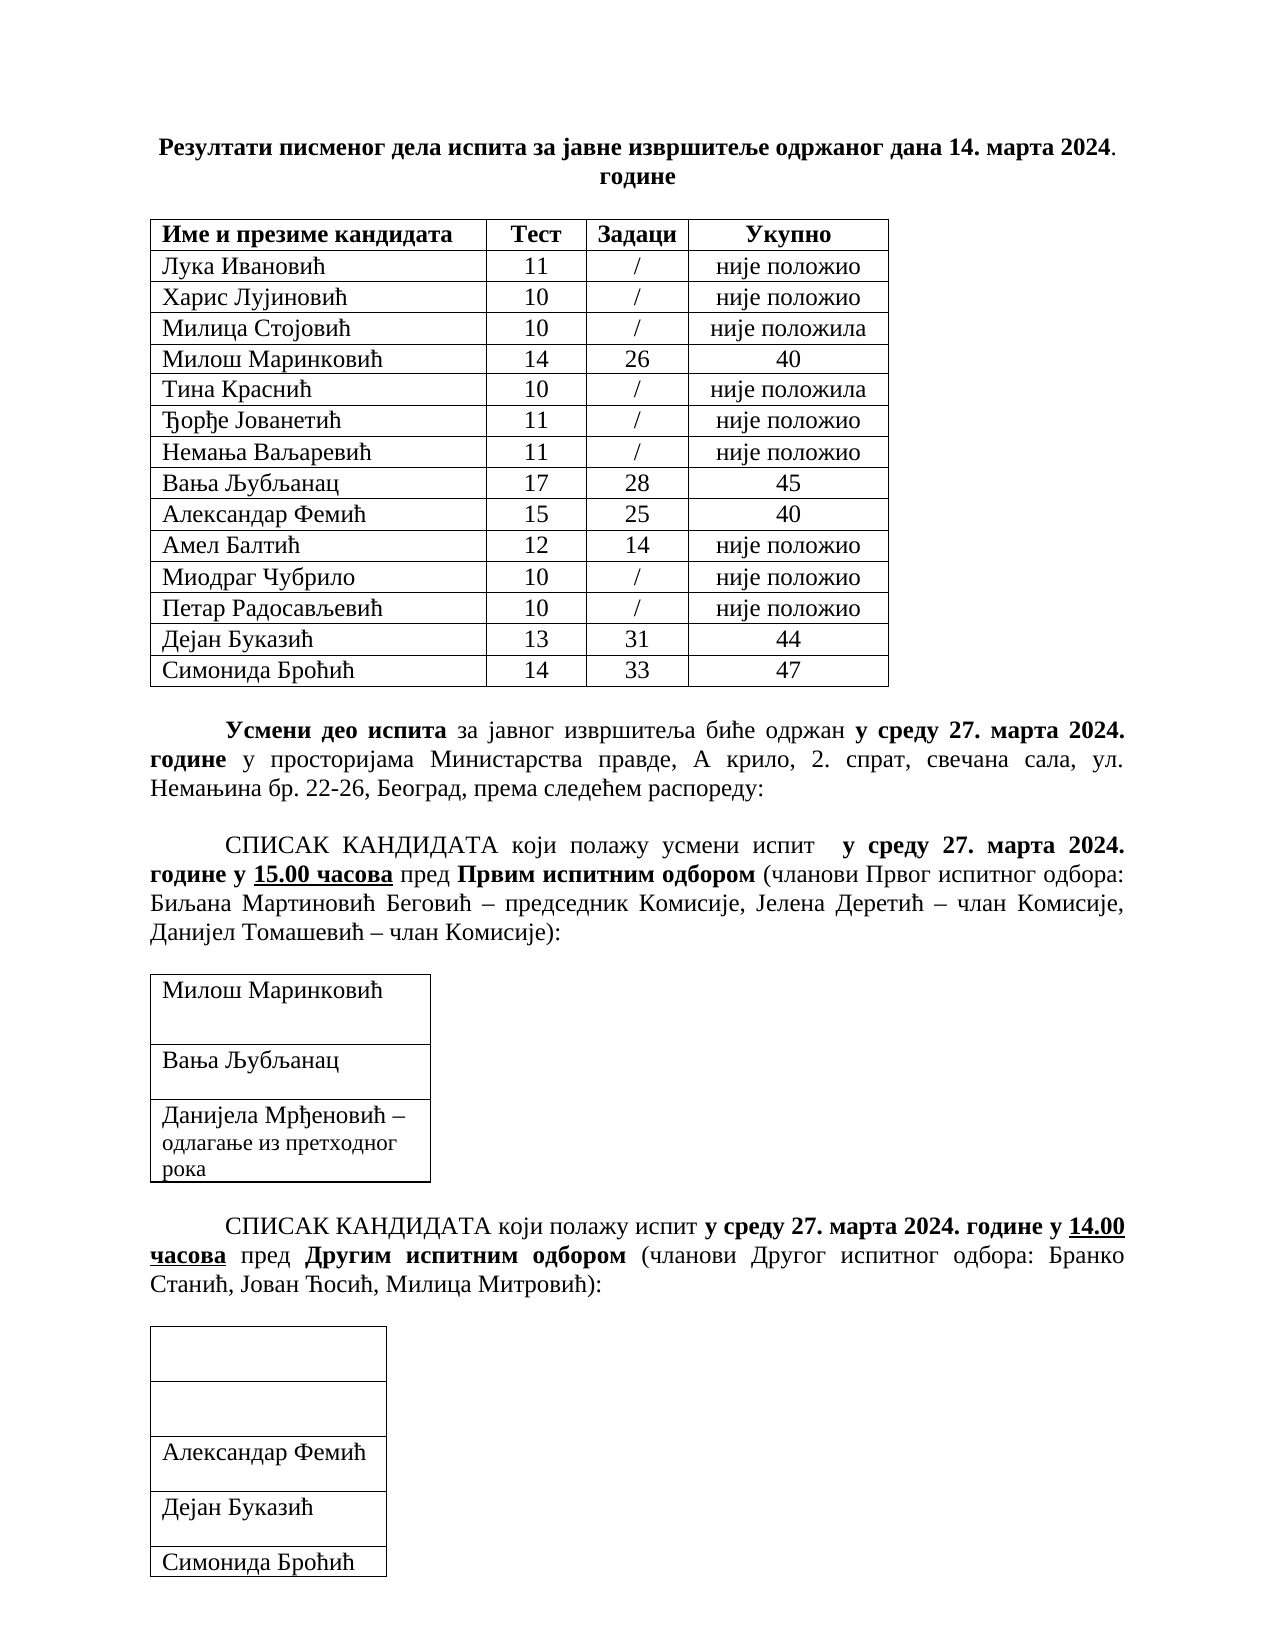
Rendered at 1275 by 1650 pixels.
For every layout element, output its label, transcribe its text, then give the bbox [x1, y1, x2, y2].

table_cell 14 [487, 656, 586, 686]
table_cell Дејан Буказић [151, 624, 486, 654]
table_cell 11 [487, 251, 586, 281]
table_cell 15 [487, 499, 586, 529]
table_cell 44 [689, 624, 888, 654]
table_cell Тина Краснић [151, 374, 486, 404]
table_cell Вања Љубљанац [151, 1045, 430, 1099]
table_cell 17 [487, 468, 586, 498]
table_cell Симонида Броћић [151, 656, 486, 686]
table_cell / [587, 374, 688, 404]
table_cell 13 [487, 624, 586, 654]
table_cell 10 [487, 313, 586, 343]
table_cell 11 [487, 437, 586, 467]
table_cell није положио [689, 531, 888, 561]
table_cell није положила [689, 374, 888, 404]
table_cell 14 [587, 531, 688, 561]
table_cell Амел Балтић [151, 531, 486, 561]
table_header [151, 1327, 386, 1381]
table_cell Александар Фемић [151, 499, 486, 529]
table_cell / [587, 562, 688, 592]
table_cell 10 [487, 282, 586, 312]
table_cell / [587, 313, 688, 343]
table_cell / [587, 406, 688, 436]
table_cell Лука Ивановић [151, 251, 486, 281]
table_cell није положио [689, 593, 888, 623]
table_cell 10 [487, 593, 586, 623]
table_cell 33 [587, 656, 688, 686]
table_header Име и презиме кандидата [151, 220, 486, 250]
table_header Укупно [689, 220, 888, 250]
table_cell Петар Радосављевић [151, 593, 486, 623]
table_cell 47 [689, 656, 888, 686]
text СПИСАК КАНДИДАТА који полажу испит у среду 27. марта 2024. године у 14.00 часова пред Другим испитним одбором (чланови Другог испитног одбора: Бранко Станић, Јован Ћосић, Милица Митровић): [150, 1211, 1125, 1297]
table_cell 11 [487, 406, 586, 436]
text Усмени део испита за јавног извршитеља биће одржан у среду 27. марта 2024. године у просторијама Министарства правде, А крило, 2. спрат, свечана сала, ул. Немањина бр. 22-26, Београд, према следећем распореду: [150, 716, 1125, 802]
text СПИСАК КАНДИДАТА који полажу усмени испит у среду 27. марта 2024. године у 15.00 часова пред Првим испитним одбором (чланови Првог испитног одбора: Биљана Мартиновић Беговић – председник Комисије, Јелена Деретић – члан Комисије, Данијел Томашевић – члан Комисије): [150, 831, 1125, 946]
table_cell Милош Маринковић [151, 345, 486, 373]
table_cell / [587, 282, 688, 312]
text Резултати писменог дела испита за јавне извршитеље одржаног дана 14. марта 2024. године [150, 132, 1125, 190]
table_header Тест [487, 220, 586, 250]
table_cell 45 [689, 468, 888, 498]
table_cell 14 [487, 345, 586, 373]
table_cell 40 [689, 499, 888, 529]
table_cell Симонида Броћић [151, 1547, 386, 1576]
table_cell 26 [587, 345, 688, 373]
table_cell Харис Лујиновић [151, 282, 486, 312]
table_cell / [587, 593, 688, 623]
table_cell Данијела Мрђеновић – одлагање из претходног рока [151, 1100, 430, 1181]
table_cell 31 [587, 624, 688, 654]
table_cell 40 [689, 345, 888, 373]
table_header Милош Маринковић [151, 975, 430, 1044]
table_cell / [587, 251, 688, 281]
table_cell 12 [487, 531, 586, 561]
table_cell 28 [587, 468, 688, 498]
table_cell није положила [689, 313, 888, 343]
table_cell 10 [487, 562, 586, 592]
table_cell 10 [487, 374, 586, 404]
table_cell није положио [689, 282, 888, 312]
table_cell / [587, 437, 688, 467]
table_cell Вања Љубљанац [151, 468, 486, 498]
table_cell Немања Ваљаревић [151, 437, 486, 467]
table_cell Милица Стојовић [151, 313, 486, 343]
table_cell није положио [689, 406, 888, 436]
table_cell Ђорђе Јованетић [151, 406, 486, 436]
table_cell није положио [689, 562, 888, 592]
table_cell није положио [689, 251, 888, 281]
table_cell [151, 1382, 386, 1436]
table_cell Миодраг Чубрило [151, 562, 486, 592]
table_cell 25 [587, 499, 688, 529]
table_header Задаци [587, 220, 688, 250]
table_cell није положио [689, 437, 888, 467]
table_cell Александар Фемић [151, 1437, 386, 1491]
table_cell Дејан Буказић [151, 1492, 386, 1546]
